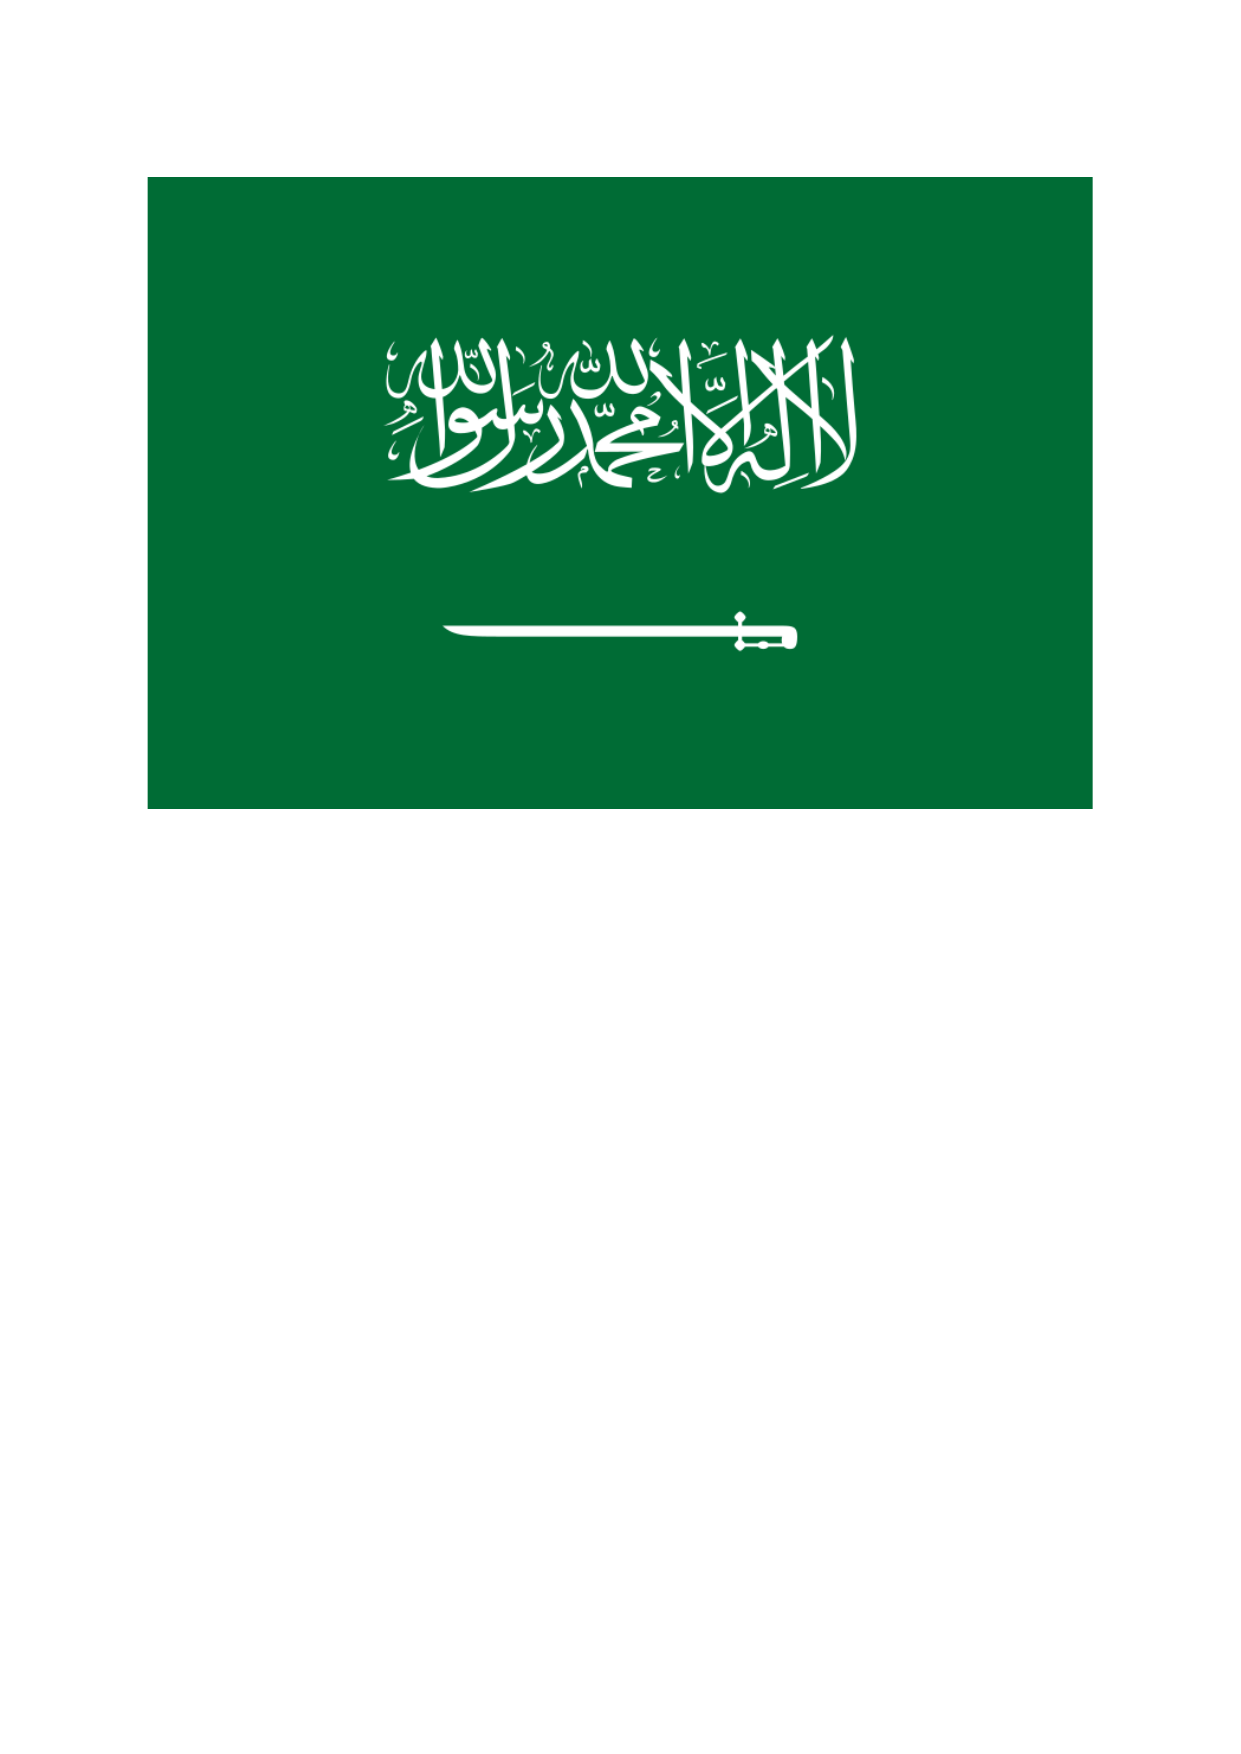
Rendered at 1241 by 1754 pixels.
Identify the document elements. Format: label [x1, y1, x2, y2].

picture [147, 177, 1093, 809]
